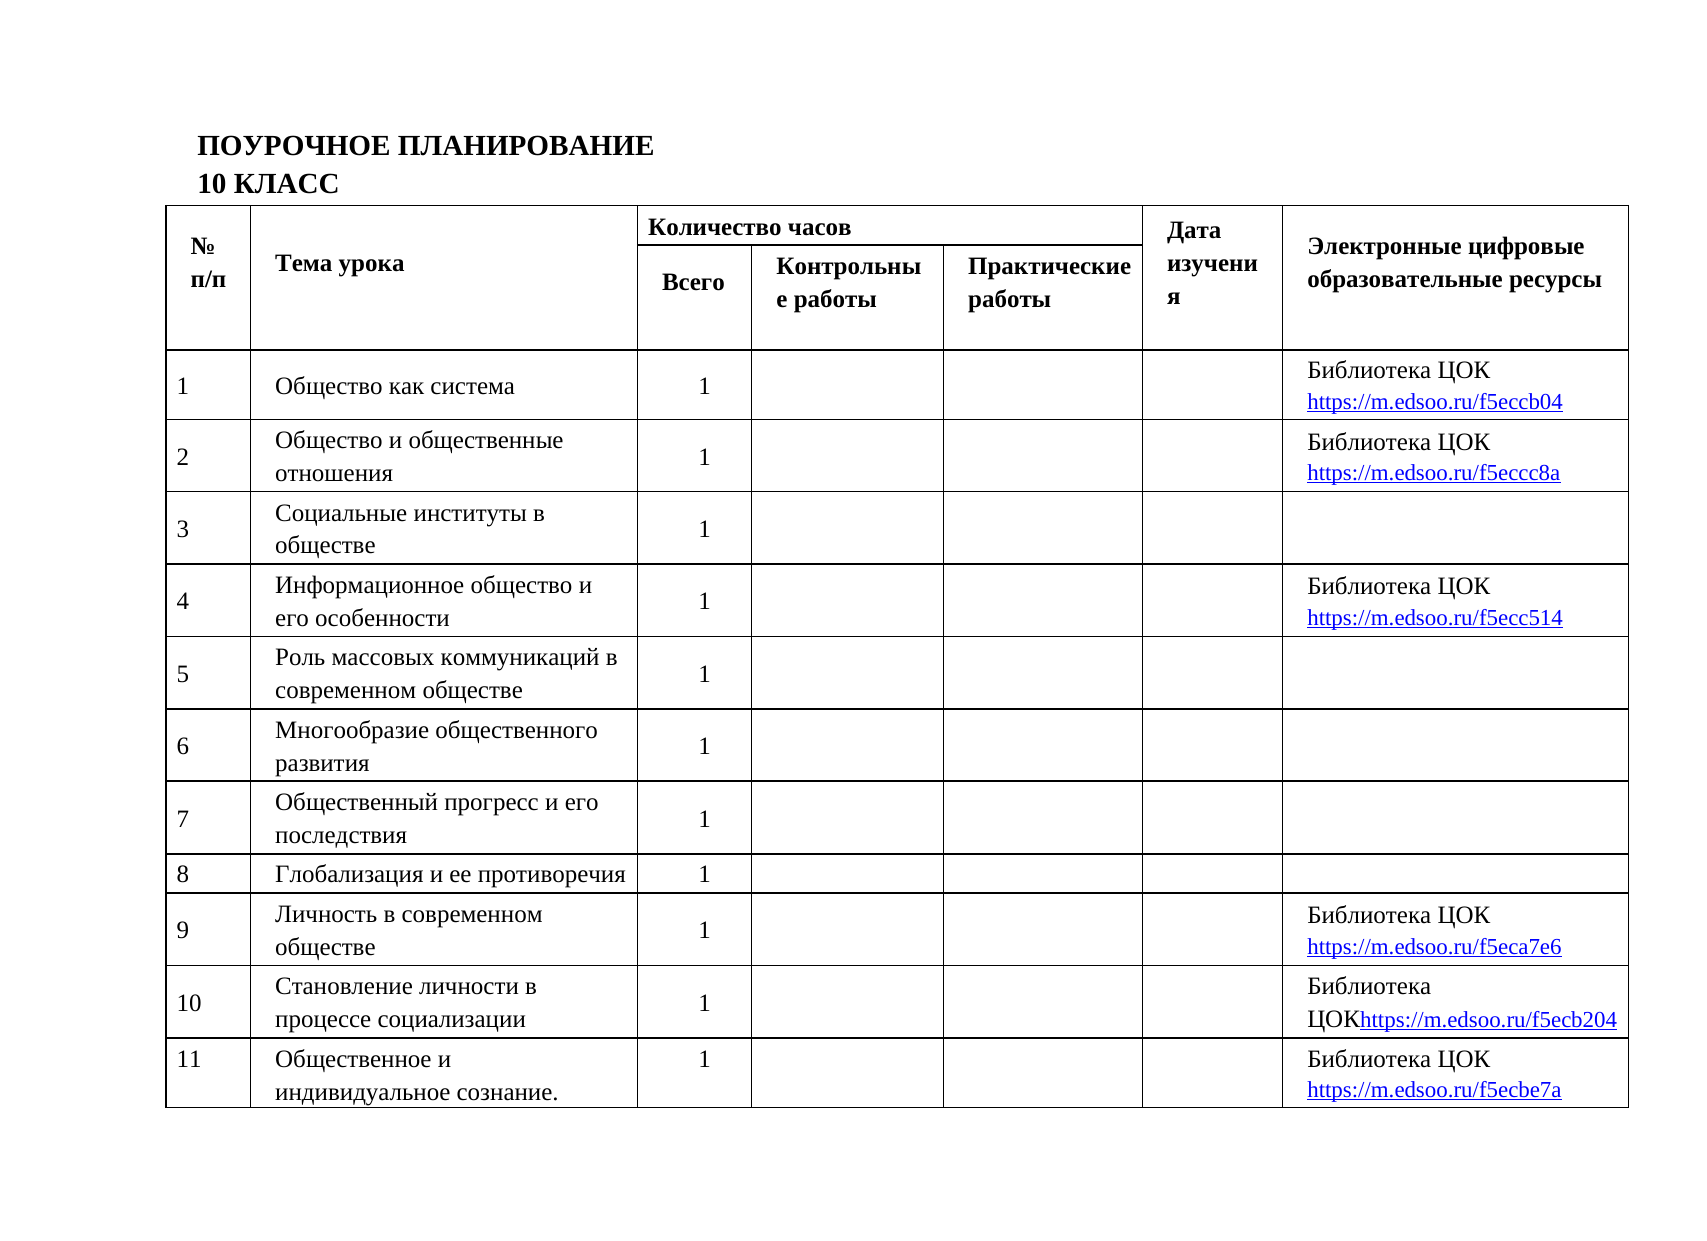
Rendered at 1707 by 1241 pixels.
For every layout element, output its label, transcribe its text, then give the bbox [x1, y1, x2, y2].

table_cell 9 [167, 894, 250, 964]
table_cell Социальные институты в обществе [251, 492, 637, 563]
table_cell [944, 894, 1142, 964]
table_cell [752, 710, 943, 780]
table_cell [944, 420, 1142, 491]
table_cell [752, 855, 943, 892]
table_cell 4 [167, 565, 250, 636]
table_cell Библиотека ЦОК https://m.edsoo.ru/f5eca7e6 [1283, 894, 1628, 964]
table_cell Общественный прогресс и его последствия [251, 782, 637, 853]
table_cell Становление личности в процессе социализации [251, 966, 637, 1037]
table_cell 1 [638, 565, 751, 636]
table_cell Библиотека ЦОК https://m.edsoo.ru/f5eccc8a [1283, 420, 1628, 491]
table_cell 1 [638, 1039, 751, 1107]
table_cell [1143, 894, 1282, 964]
table_cell [1143, 492, 1282, 563]
table_cell [944, 710, 1142, 780]
table_cell 1 [638, 894, 751, 964]
table_cell 1 [638, 782, 751, 853]
table_cell Библиотека ЦОК https://m.edsoo.ru/f5ecc514 [1283, 565, 1628, 636]
table_cell [1283, 782, 1628, 853]
table_cell 1 [638, 855, 751, 892]
text ПОУРОЧНОЕ ПЛАНИРОВАНИЕ [190, 128, 1618, 161]
table_cell Практические работы [944, 246, 1142, 349]
table_cell [752, 637, 943, 708]
table_cell [1143, 420, 1282, 491]
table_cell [1283, 1039, 1628, 1107]
table_cell [944, 782, 1142, 853]
table_cell [1283, 492, 1628, 563]
table_cell [944, 637, 1142, 708]
table_cell 7 [167, 782, 250, 853]
table_cell Библиотека ЦОКhttps://m.edsoo.ru/f5ecb204 [1283, 966, 1628, 1037]
table_cell 10 [167, 966, 250, 1037]
table_cell [1283, 855, 1628, 892]
table_cell [1283, 637, 1628, 708]
table_cell 1 [638, 966, 751, 1037]
table_cell [1143, 351, 1282, 418]
table_cell 11 [167, 1039, 250, 1107]
table_cell 1 [638, 637, 751, 708]
table_cell 1 [638, 351, 751, 418]
table_cell Всего [638, 246, 751, 349]
table_cell [944, 1039, 1142, 1107]
table_cell [1143, 782, 1282, 853]
table_cell Общество как система [251, 351, 637, 418]
table_cell 1 [167, 351, 250, 418]
table_cell Роль массовых коммуникаций в современном обществе [251, 637, 637, 708]
table_cell 1 [638, 492, 751, 563]
table_cell [1283, 710, 1628, 780]
table_cell [752, 492, 943, 563]
table_cell [1143, 1039, 1282, 1107]
table_cell [1143, 966, 1282, 1037]
table_cell [752, 565, 943, 636]
table_cell [944, 565, 1142, 636]
table_header № п/п [167, 206, 250, 349]
table_header Тема урока [251, 206, 637, 349]
table_cell Информационное общество и его особенности [251, 565, 637, 636]
table_cell [752, 420, 943, 491]
table_cell Библиотека ЦОК https://m.edsoo.ru/f5eccb04 [1283, 351, 1628, 418]
table_cell [752, 966, 943, 1037]
table_cell [752, 1039, 943, 1107]
table_cell [944, 855, 1142, 892]
table_cell [1143, 565, 1282, 636]
table_cell [1143, 855, 1282, 892]
table_cell Контрольные работы [752, 246, 943, 349]
table_header Электронные цифровые образовательные ресурсы [1283, 206, 1628, 349]
text 10 КЛАСС [190, 166, 1618, 200]
table_cell [1143, 710, 1282, 780]
table_cell Общество и общественные отношения [251, 420, 637, 491]
table_cell [752, 351, 943, 418]
table_cell 1 [638, 420, 751, 491]
table_cell 2 [167, 420, 250, 491]
table_cell Многообразие общественного развития [251, 710, 637, 780]
table_cell [752, 894, 943, 964]
table_cell [944, 966, 1142, 1037]
table_cell 3 [167, 492, 250, 563]
table_cell Глобализация и ее противоречия [251, 855, 637, 892]
table_header Дата изучения [1143, 206, 1282, 349]
table_cell [752, 782, 943, 853]
table_cell 5 [167, 637, 250, 708]
table_cell 1 [638, 710, 751, 780]
table_header Количество часов [638, 206, 1142, 244]
table_cell [944, 351, 1142, 418]
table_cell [251, 1039, 637, 1107]
table_cell [944, 492, 1142, 563]
table_cell [1143, 637, 1282, 708]
table_cell Личность в современном обществе [251, 894, 637, 964]
table_cell 6 [167, 710, 250, 780]
table_cell 8 [167, 855, 250, 892]
